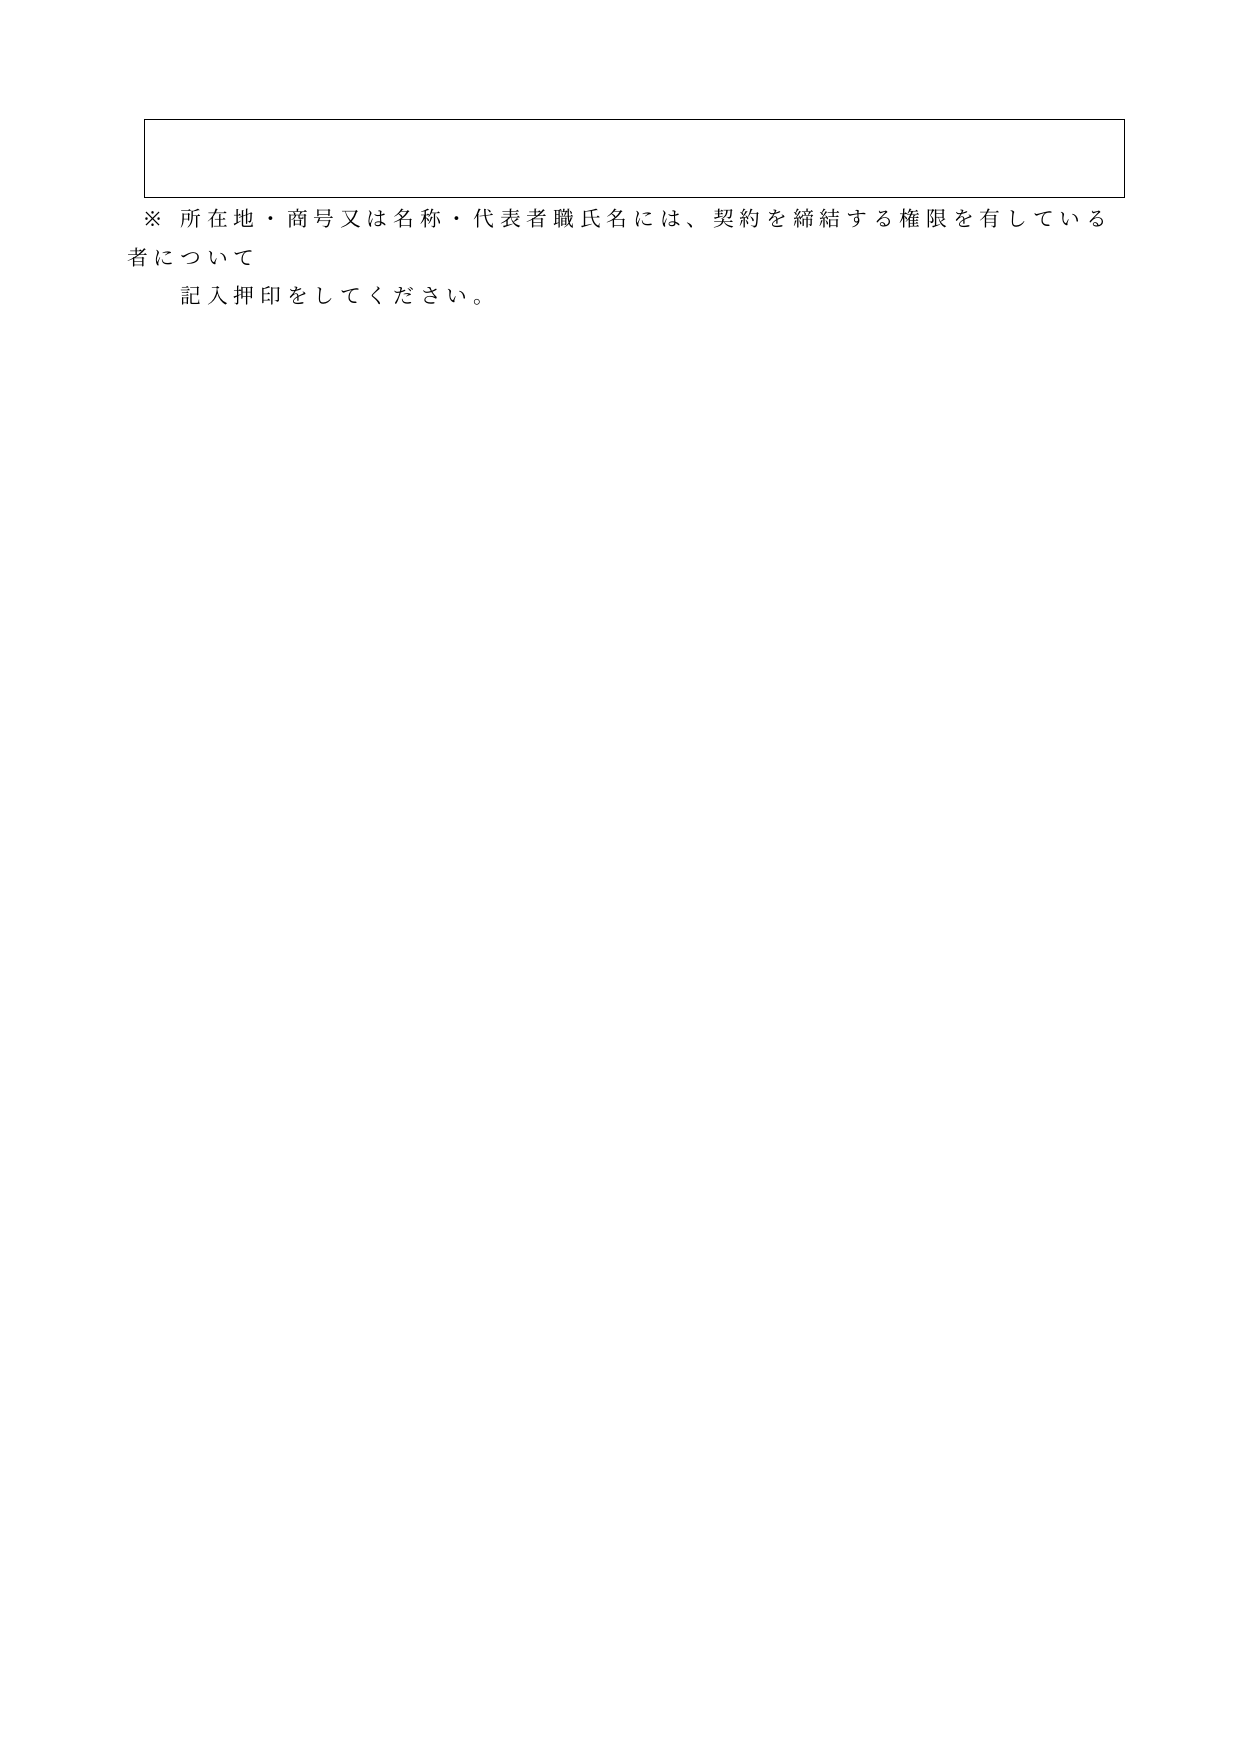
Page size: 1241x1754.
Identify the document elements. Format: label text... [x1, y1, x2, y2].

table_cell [145, 120, 1124, 197]
text ※所在地・商号又は名称・代表者職氏名には、契約を締結する権限を有している者について [127, 198, 1113, 276]
text 記入押印をしてください。 [127, 276, 1113, 314]
